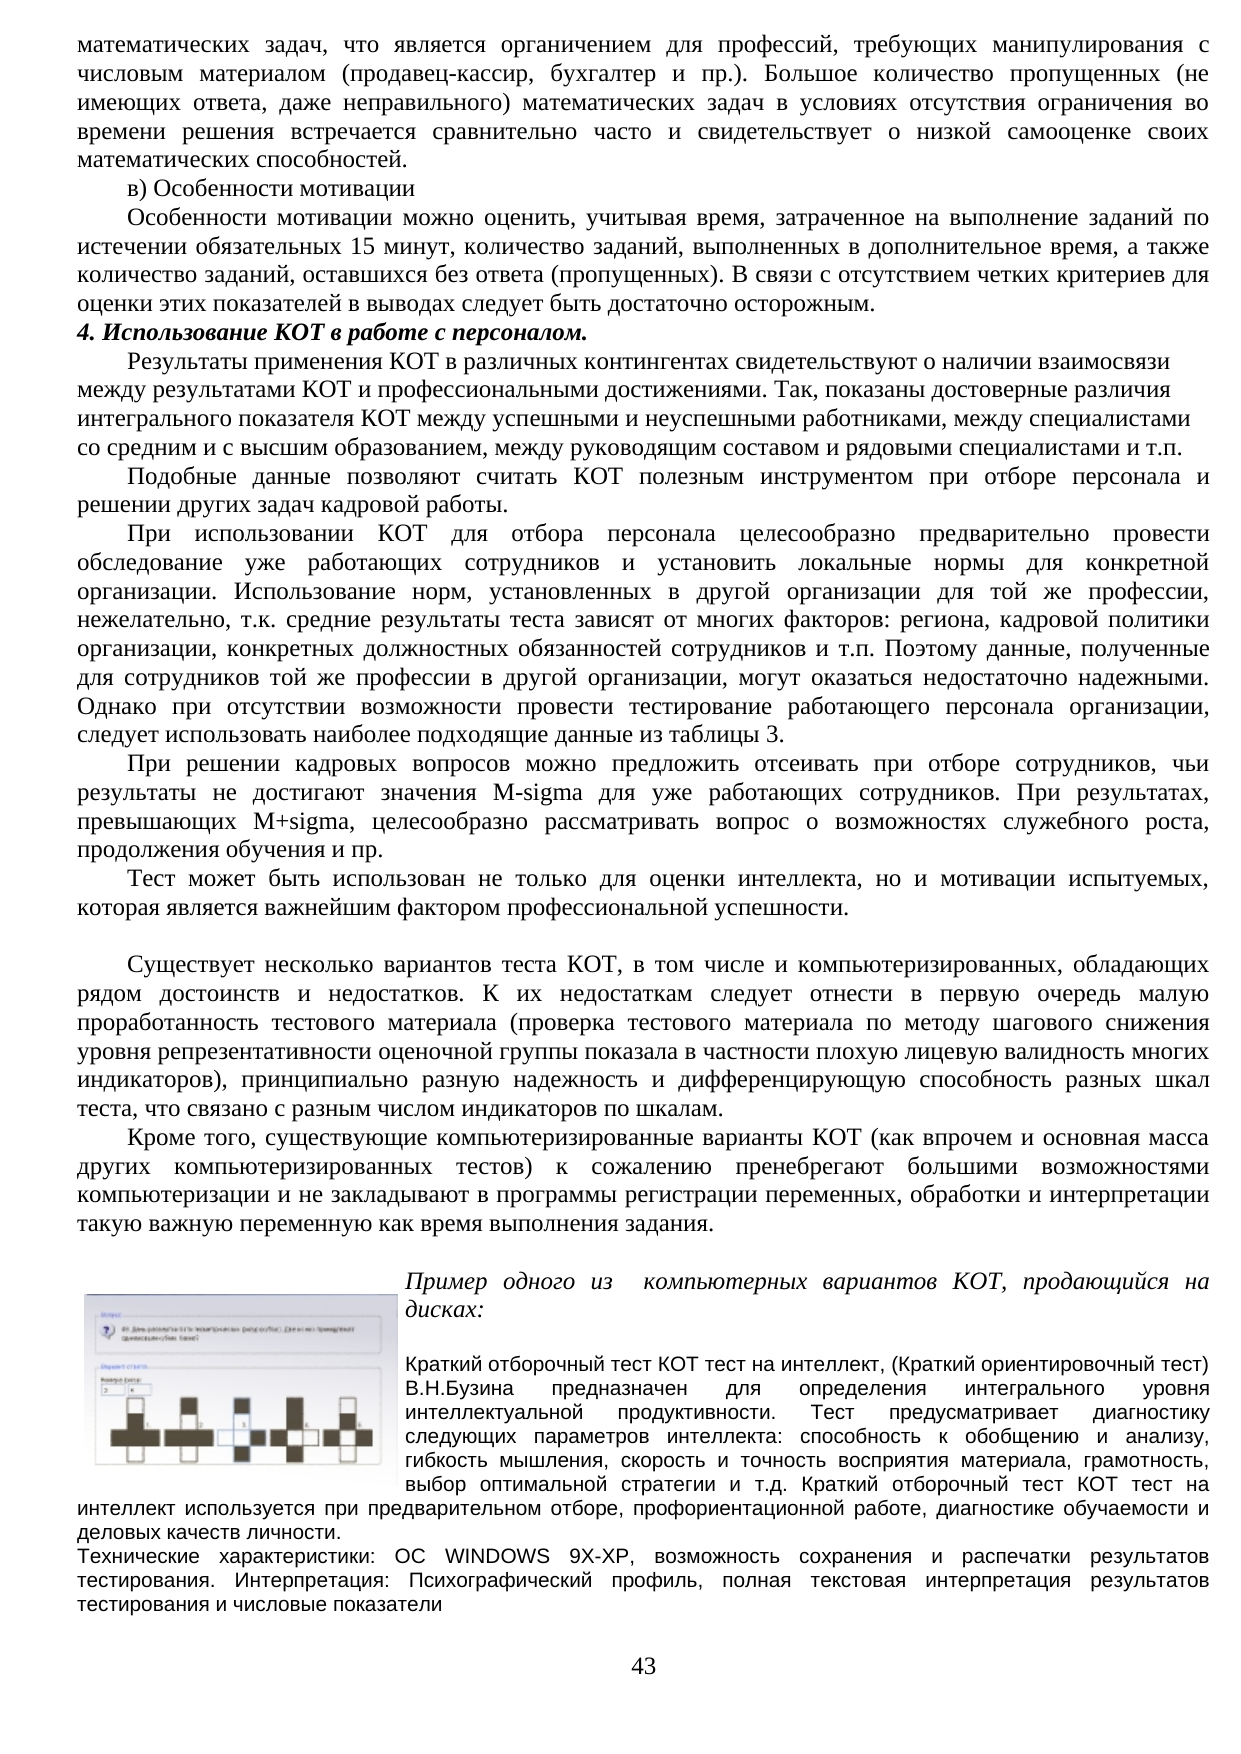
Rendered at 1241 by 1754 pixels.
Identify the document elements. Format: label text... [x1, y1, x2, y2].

text Кроме того, существующие компьютеризированные варианты КОТ (как впрочем и основная масса других компьютеризированных тестов) к сожалению пренебрегают большими возможностями компьютеризации и не закладывают в программы регистрации переменных, обработки и интерпретации такую важную переменную как время выполнения задания. [77, 1122, 1211, 1237]
text Результаты применения КОТ в различных контингентах свидетельствуют о наличии взаимосвязи между результатами КОТ и профессиональными достижениями. Так, показаны достоверные различия интегрального показателя КОТ между успешными и неуспешными работниками, между специалистами со средним и с высшим образованием, между руководящим составом и рядовыми специалистами и т.п. [77, 346, 1211, 461]
text При решении кадровых вопросов можно предложить отсеивать при отборе сотрудников, чьи результаты не достигают значения М-sigma для уже работающих сотрудников. При результатах, превышающих М+sigma, целесообразно рассматривать вопрос о возможностях служебного роста, продолжения обучения и пр. [77, 748, 1211, 863]
text Краткий отборочный тест КОТ тест на интеллект, (Краткий ориентировочный тест) В.Н.Бузина предназначен для определения интегрального уровня интеллектуальной продуктивности. Тест предусматривает диагностику следующих параметров интеллекта: способность к обобщению и анализу, гибкость мышления, скорость и точность восприятия материала, грамотность, выбор оптимальной стратегии и т.д. Краткий отборочный тест КОТ тест на интеллект используется при предварительном отборе, профориентационной работе, диагностике обучаемости и деловых качеств личности. [77, 1323, 1211, 1544]
text в) Особенности мотивации [77, 173, 1211, 202]
text Подобные данные позволяют считать КОТ полезным инструментом при отборе персонала и решении других задач кадровой работы. [77, 461, 1211, 518]
text Особенности мотивации можно оценить, учитывая время, затраченное на выполнение заданий по истечении обязательных 15 минут, количество заданий, выполненных в дополнительное время, а также количество заданий, оставшихся без ответа (пропущенных). В связи с отсутствием четких критериев для оценки этих показателей в выводах следует быть достаточно осторожным. [77, 202, 1211, 317]
text Технические характеристики: OC WINDOWS 9X-XP, возможность сохранения и распечатки результатов тестирования. Интерпретация: Психографический профиль, полная текстовая интерпретация результатов тестирования и числовые показатели [77, 1544, 1211, 1616]
picture [84, 1294, 398, 1486]
text При использовании КОТ для отбора персонала целесообразно предварительно провести обследование уже работающих сотрудников и установить локальные нормы для конкретной организации. Использование норм, установленных в другой организации для той же профессии, нежелательно, т.к. средние результаты теста зависят от многих факторов: региона, кадровой политики организации, конкретных должностных обязанностей сотрудников и т.п. Поэтому данные, полученные для сотрудников той же профессии в другой организации, могут оказаться недостаточно надежными. Однако при отсутствии возможности провести тестирование работающего персонала организации, следует использовать наиболее подходящие данные из таблицы 3. [77, 518, 1211, 748]
text Тест может быть использован не только для оценки интеллекта, но и мотивации испытуемых, которая является важнейшим фактором профессиональной успешности. [77, 863, 1211, 921]
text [77, 29, 1211, 173]
text 4. Использование КОТ в работе с персоналом. [77, 317, 1211, 346]
text Пример одного из компьютерных вариантов КОТ, продающийся на дисках: [77, 1266, 1211, 1323]
text Существует несколько вариантов теста КОТ, в том числе и компьютеризированных, обладающих рядом достоинств и недостатков. К их недостаткам следует отнести в первую очередь малую проработанность тестового материала (проверка тестового материала по методу шагового снижения уровня репрезентативности оценочной группы показала в частности плохую лицевую валидность многих индикаторов), принципиально разную надежность и дифференцирующую способность разных шкал теста, что связано с разным числом индикаторов по шкалам. [77, 949, 1211, 1122]
